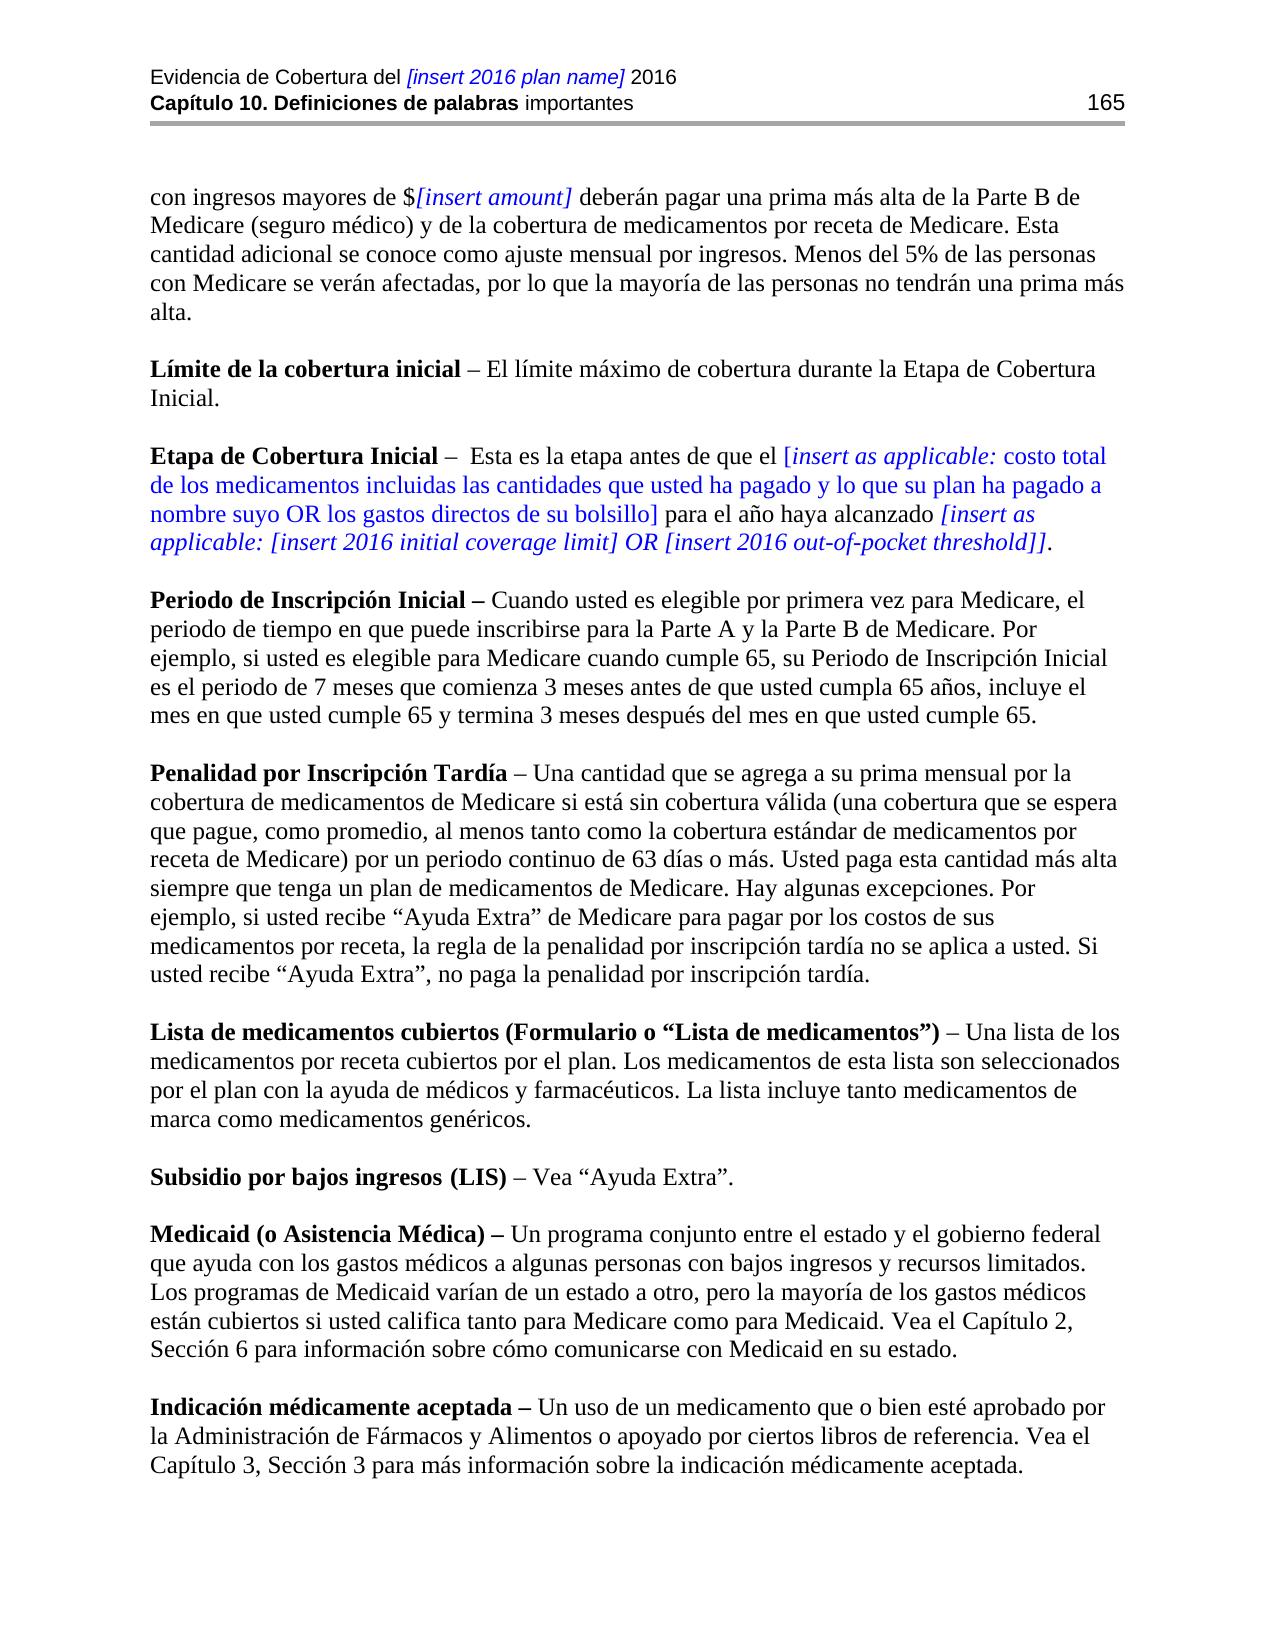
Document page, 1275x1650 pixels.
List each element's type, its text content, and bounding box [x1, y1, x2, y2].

text Subsidio por bajos ingresos (LIS) – Vea “Ayuda Extra”. [150, 1162, 1125, 1190]
text Penalidad por Inscripción Tardía – Una cantidad que se agrega a su prima mensual por la cobertura de medicamentos de Medicare si está sin cobertura válida (una cobertura que se espera que pague, como promedio, al menos tanto como la cobertura estándar de medicamentos por receta de Medicare) por un periodo continuo de 63 días o más. Usted paga esta cantidad más alta siempre que tenga un plan de medicamentos de Medicare. Hay algunas excepciones. Por ejemplo, si usted recibe “Ayuda Extra” de Medicare para pagar por los costos de sus medicamentos por receta, la regla de la penalidad por inscripción tardía no se aplica a usted. Si usted recibe “Ayuda Extra”, no paga la penalidad por inscripción tardía. [150, 758, 1125, 988]
text Indicación médicamente aceptada – Un uso de un medicamento que o bien esté aprobado por la Administración de Fármacos y Alimentos o apoyado por ciertos libros de referencia. Vea el Capítulo 3, Sección 3 para más información sobre la indicación médicamente aceptada. [150, 1392, 1125, 1479]
text Periodo de Inscripción Inicial – Cuando usted es elegible por primera vez para Medicare, el periodo de tiempo en que puede inscribirse para la Parte A y la Parte B de Medicare. Por ejemplo, si usted es elegible para Medicare cuando cumple 65, su Periodo de Inscripción Inicial es el periodo de 7 meses que comienza 3 meses antes de que usted cumpla 65 años, incluye el mes en que usted cumple 65 y termina 3 meses después del mes en que usted cumple 65. [150, 585, 1125, 729]
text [150, 182, 1125, 325]
text Etapa de Cobertura Inicial – Esta es la etapa antes de que el [insert as applicable: costo total de los medicamentos incluidas las cantidades que usted ha pagado y lo que su plan ha pagado a nombre suyo OR los gastos directos de su bolsillo] para el año haya alcanzado [insert as applicable: [insert 2016 initial coverage limit] OR [insert 2016 out-of-pocket threshold]]. [150, 441, 1125, 556]
text Límite de la cobertura inicial – El límite máximo de cobertura durante la Etapa de Cobertura Inicial. [150, 354, 1125, 412]
text Medicaid (o Asistencia Médica) – Un programa conjunto entre el estado y el gobierno federal que ayuda con los gastos médicos a algunas personas con bajos ingresos y recursos limitados. Los programas de Medicaid varían de un estado a otro, pero la mayoría de los gastos médicos están cubiertos si usted califica tanto para Medicare como para Medicaid. Vea el Capítulo 2, Sección 6 para información sobre cómo comunicarse con Medicaid en su estado. [150, 1219, 1125, 1363]
text Lista de medicamentos cubiertos (Formulario o “Lista de medicamentos”) – Una lista de los medicamentos por receta cubiertos por el plan. Los medicamentos de esta lista son seleccionados por el plan con la ayuda de médicos y farmacéuticos. La lista incluye tanto medicamentos de marca como medicamentos genéricos. [150, 1017, 1125, 1132]
